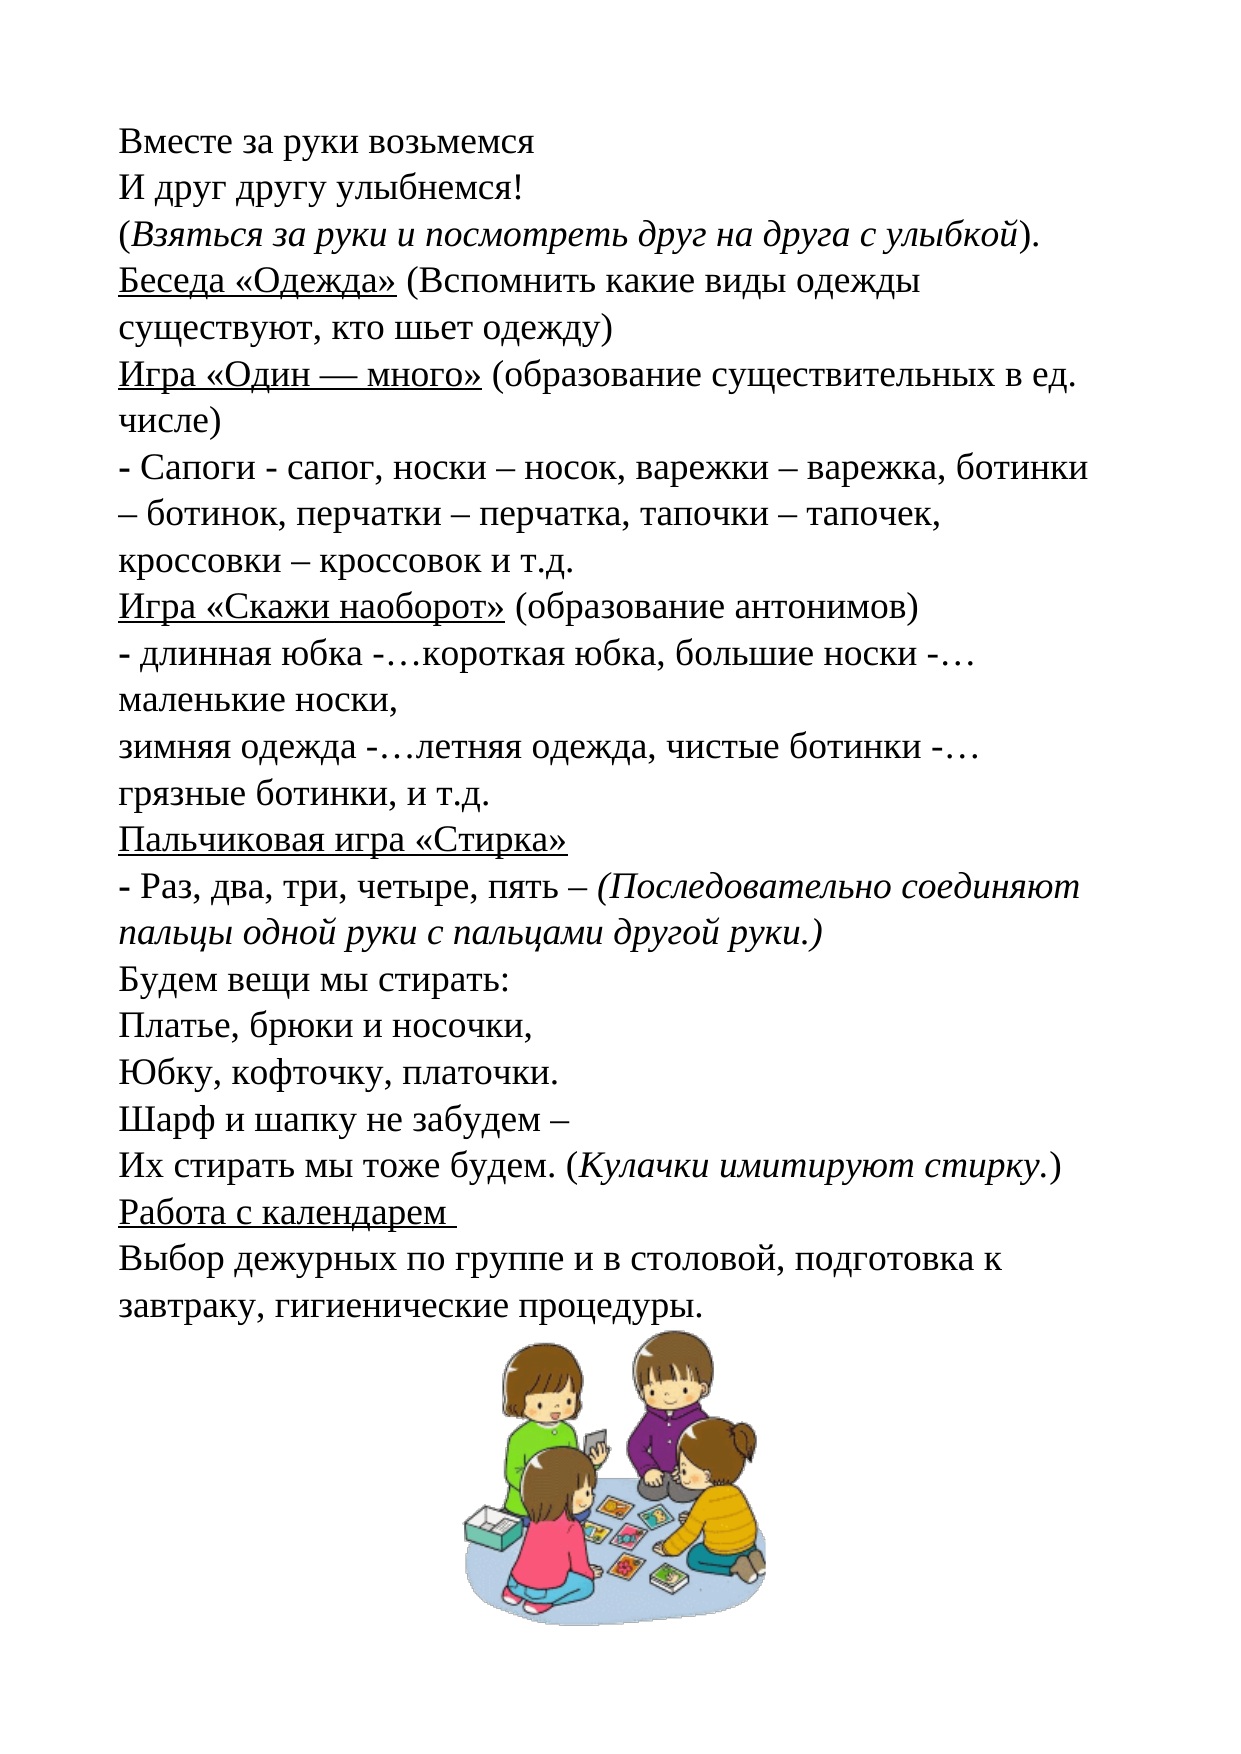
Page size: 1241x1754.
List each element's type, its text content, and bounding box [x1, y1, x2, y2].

text - длинная юбка -…короткая юбка, большие носки -…маленькие носки, [118, 630, 1107, 720]
text Вместе за руки возьмемся [118, 118, 1107, 161]
picture [460, 1328, 766, 1629]
text - Сапоги - сапог, носки – носок, варежки – варежка, ботинки – ботинок, перчатки – перчатка, тапочки – тапочек, кроссовки – кроссовок и т.д. [118, 444, 1107, 580]
text Юбку, кофточку, платочки. [118, 1049, 1107, 1092]
text Игра «Один — много» (образование существительных в ед. числе) [118, 351, 1107, 441]
text (Взяться за руки и посмотреть друг на друга с улыбкой). [118, 211, 1107, 254]
text зимняя одежда -…летняя одежда, чистые ботинки -…грязные ботинки, и т.д. [118, 723, 1107, 813]
text Выбор дежурных по группе и в столовой, подготовка к завтраку, гигиенические процедуры. [118, 1236, 1107, 1325]
text Пальчиковая игра «Стирка» - Раз, два, три, четыре, пять – (Последовательно соединяют пальцы одной руки с пальцами другой руки.) [118, 817, 1107, 953]
text Игра «Скажи наоборот» (образование антонимов) [118, 584, 1107, 627]
text Будем вещи мы стирать: [118, 956, 1107, 999]
text Их стирать мы тоже будем. (Кулачки имитируют стирку.) [118, 1142, 1107, 1186]
text Шарф и шапку не забудем – [118, 1096, 1107, 1139]
text Беседа «Одежда» (Вспомнить какие виды одежды существуют, кто шьет одежду) [118, 258, 1107, 347]
text И друг другу улыбнемся! [118, 165, 1107, 208]
text Работа с календарем [118, 1189, 1107, 1232]
text Платье, брюки и носочки, [118, 1003, 1107, 1046]
